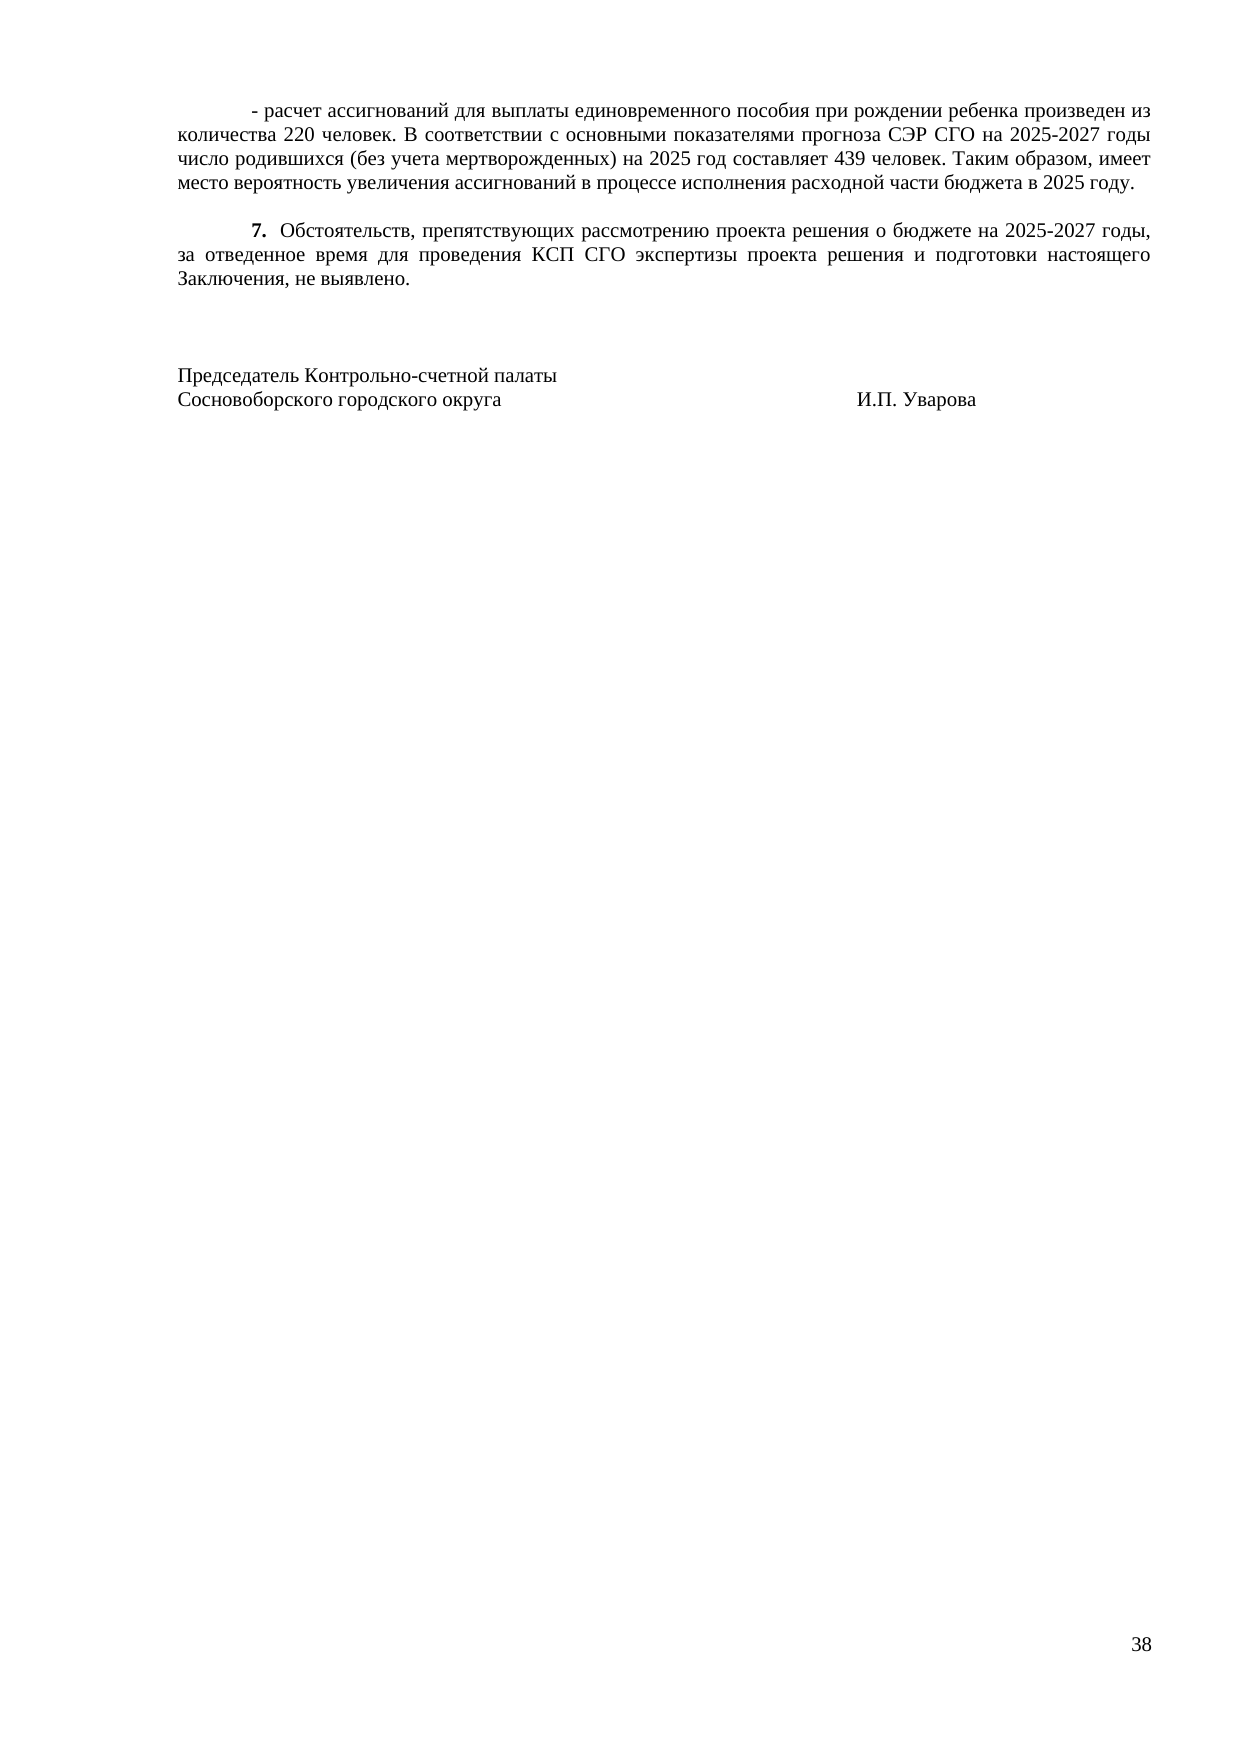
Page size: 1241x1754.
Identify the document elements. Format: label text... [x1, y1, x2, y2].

text Председатель Контрольно-счетной палаты [177, 362, 1152, 387]
text Сосновоборского городского округа И.П. Уварова [177, 387, 1152, 411]
text 7. Обстоятельств, препятствующих рассмотрению проекта решения о бюджете на 2025-2027 годы, за отведенное время для проведения КСП СГО экспертизы проекта решения и подготовки настоящего Заключения, не выявлено. [177, 218, 1152, 290]
text - расчет ассигнований для выплаты единовременного пособия при рождении ребенка произведен из количества 220 человек. В соответствии с основными показателями прогноза СЭР СГО на 2025-2027 годы число родившихся (без учета мертворожденных) на 2025 год составляет 439 человек. Таким образом, имеет место вероятность увеличения ассигнований в процессе исполнения расходной части бюджета в 2025 году. [177, 98, 1152, 194]
